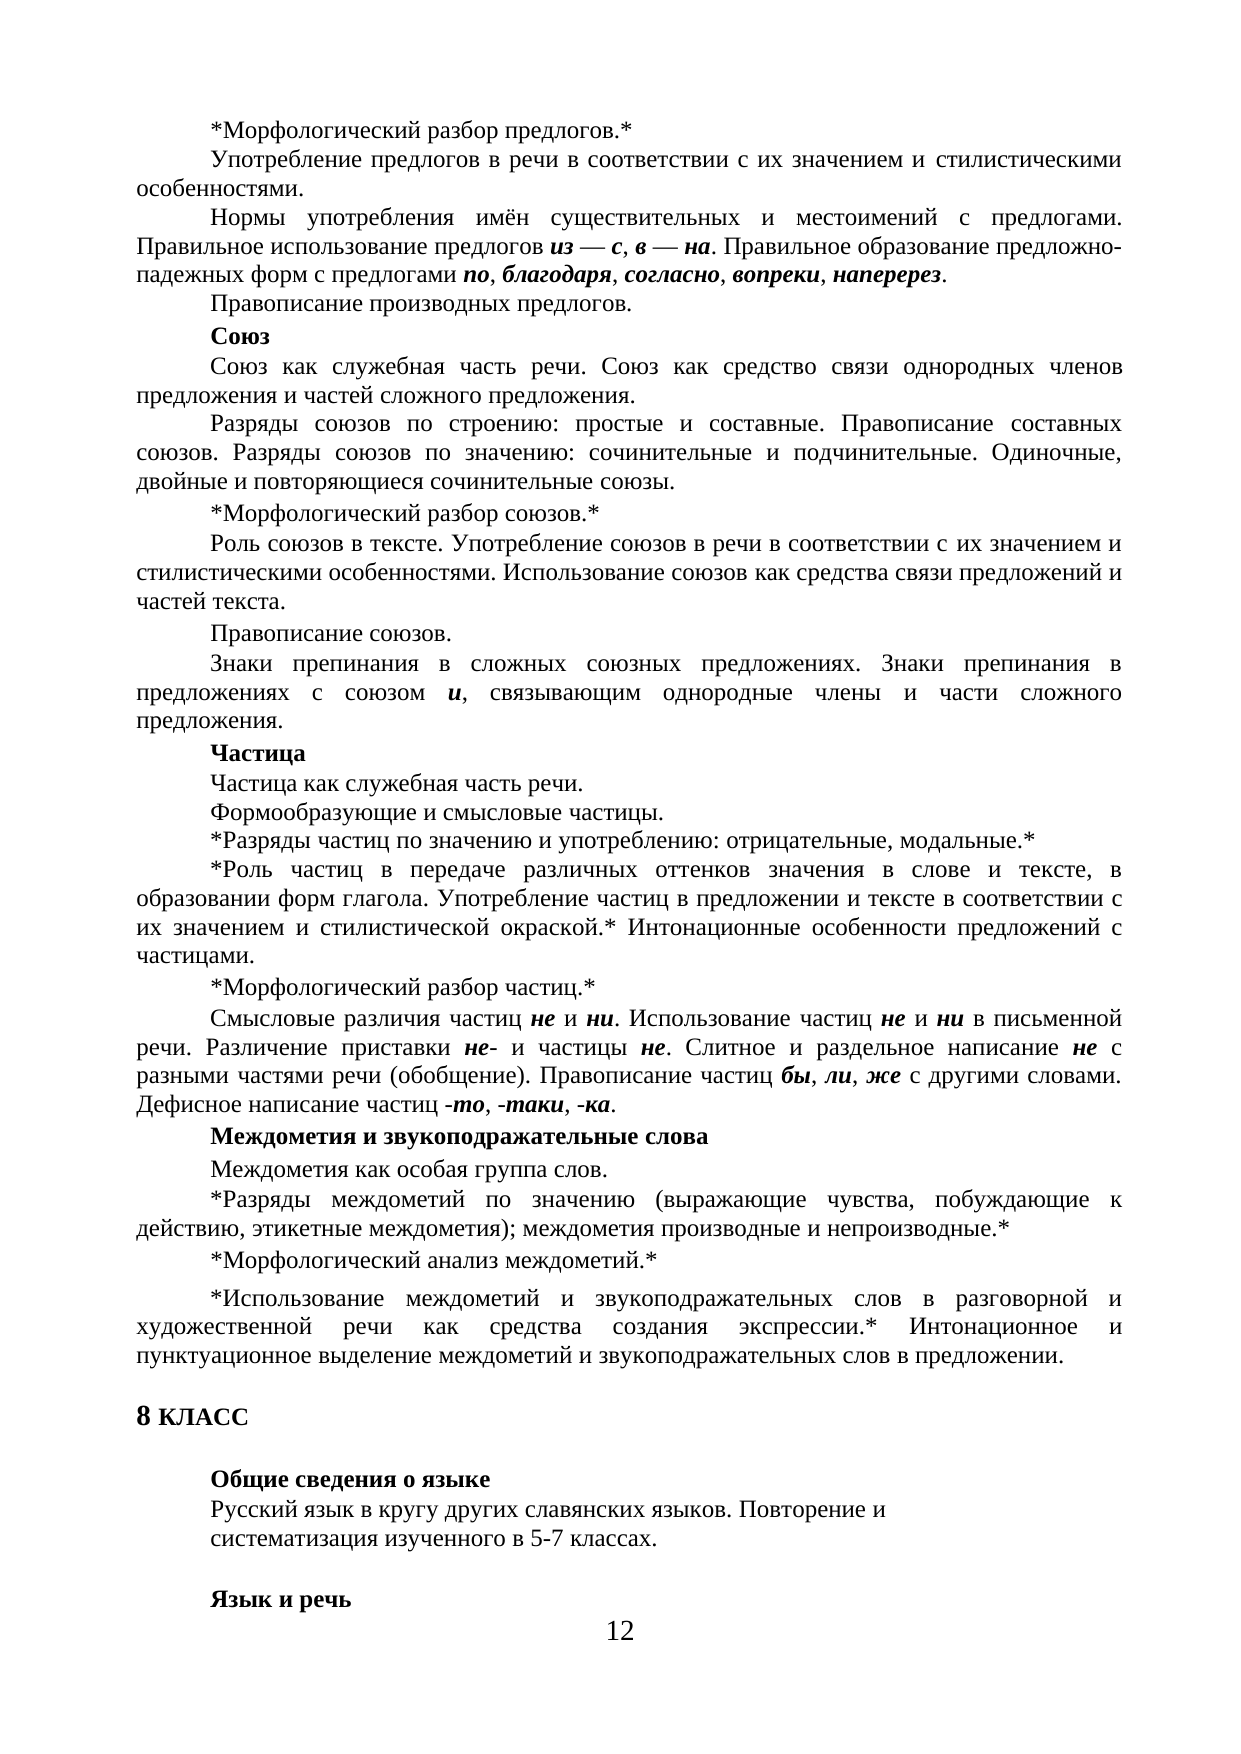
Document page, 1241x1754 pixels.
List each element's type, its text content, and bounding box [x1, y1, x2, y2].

text *Использование междометий и звукоподражательных слов в разговорной и художественной речи как средства создания экспрессии.* Интонационное и пунктуационное выделение междометий и звукоподражательных слов в предложении. [136, 1283, 1122, 1369]
subtitle Междометия и звукоподражательные слова [210, 1118, 1165, 1151]
text Частица как служебная часть речи. Формообразующие и смысловые частицы. [210, 768, 781, 825]
subtitle Союз [210, 318, 1165, 351]
text Роль союзов в тексте. Употребление союзов в речи в соответствии с их значением и стилистическими особенностями. Использование союзов как средства связи предложений и частей текста. [136, 528, 1122, 614]
text *Морфологический разбор предлогов.* [210, 116, 1165, 144]
subtitle Частица [210, 735, 1165, 768]
text Нормы употребления имён существительных и местоимений с предлогами. Правильное использование предлогов из — с, в — на. Правильное образование предложно-падежных форм с предлогами по, благодаря, согласно, вопреки, наперерез. [136, 202, 1123, 288]
text *Морфологический разбор союзов.* [210, 495, 1165, 528]
text Русский язык в кругу других славянских языков. Повторение и систематизация изученного в 5-7 классах. [210, 1494, 987, 1552]
text *Роль частиц в передаче различных оттенков значения в слове и тексте, в образовании форм глагола. Употребление частиц в предложении и тексте в соответствии с их значением и стилистической окраской.* Интонационные особенности предложений с частицами. [136, 854, 1122, 969]
text Правописание производных предлогов. [210, 288, 1165, 317]
text Междометия как особая группа слов. [210, 1151, 1165, 1184]
text *Разряды частиц по значению и употреблению: отрицательные, модальные.* [136, 825, 1122, 854]
text Союз как служебная часть речи. Союз как средство связи однородных членов предложения и частей сложного предложения. [136, 351, 1123, 408]
text Правописание союзов. [210, 614, 1165, 648]
text Разряды союзов по строению: простые и составные. Правописание составных союзов. Разряды союзов по значению: сочинительные и подчинительные. Одиночные, двойные и повторяющиеся сочинительные союзы. [136, 408, 1122, 495]
subtitle Язык и речь [210, 1581, 1165, 1614]
text *Морфологический разбор частиц.* [210, 969, 1165, 1002]
text *Разряды междометий по значению (выражающие чувства, побуждающие к действию, этикетные междометия); междометия производные и непроизводные.* [136, 1184, 1122, 1242]
text Смысловые различия частиц не и ни. Использование частиц не и ни в письменной речи. Различение приставки не- и частицы не. Слитное и раздельное написание не с разными частями речи (обобщение). Правописание частиц бы, ли, же с другими словами. Дефисное написание частиц -то, -таки, -ка. [136, 1003, 1122, 1118]
text Употребление предлогов в речи в соответствии с их значением и стилистическими особенностями. [136, 144, 1122, 202]
subtitle КЛАСС [136, 1398, 1165, 1432]
text Знаки препинания в сложных союзных предложениях. Знаки препинания в предложениях с союзом и, связывающим однородные члены и части сложного предложения. [136, 648, 1122, 734]
text *Морфологический анализ междометий.* [210, 1242, 1165, 1275]
text Общие сведения о языке [210, 1461, 1165, 1494]
